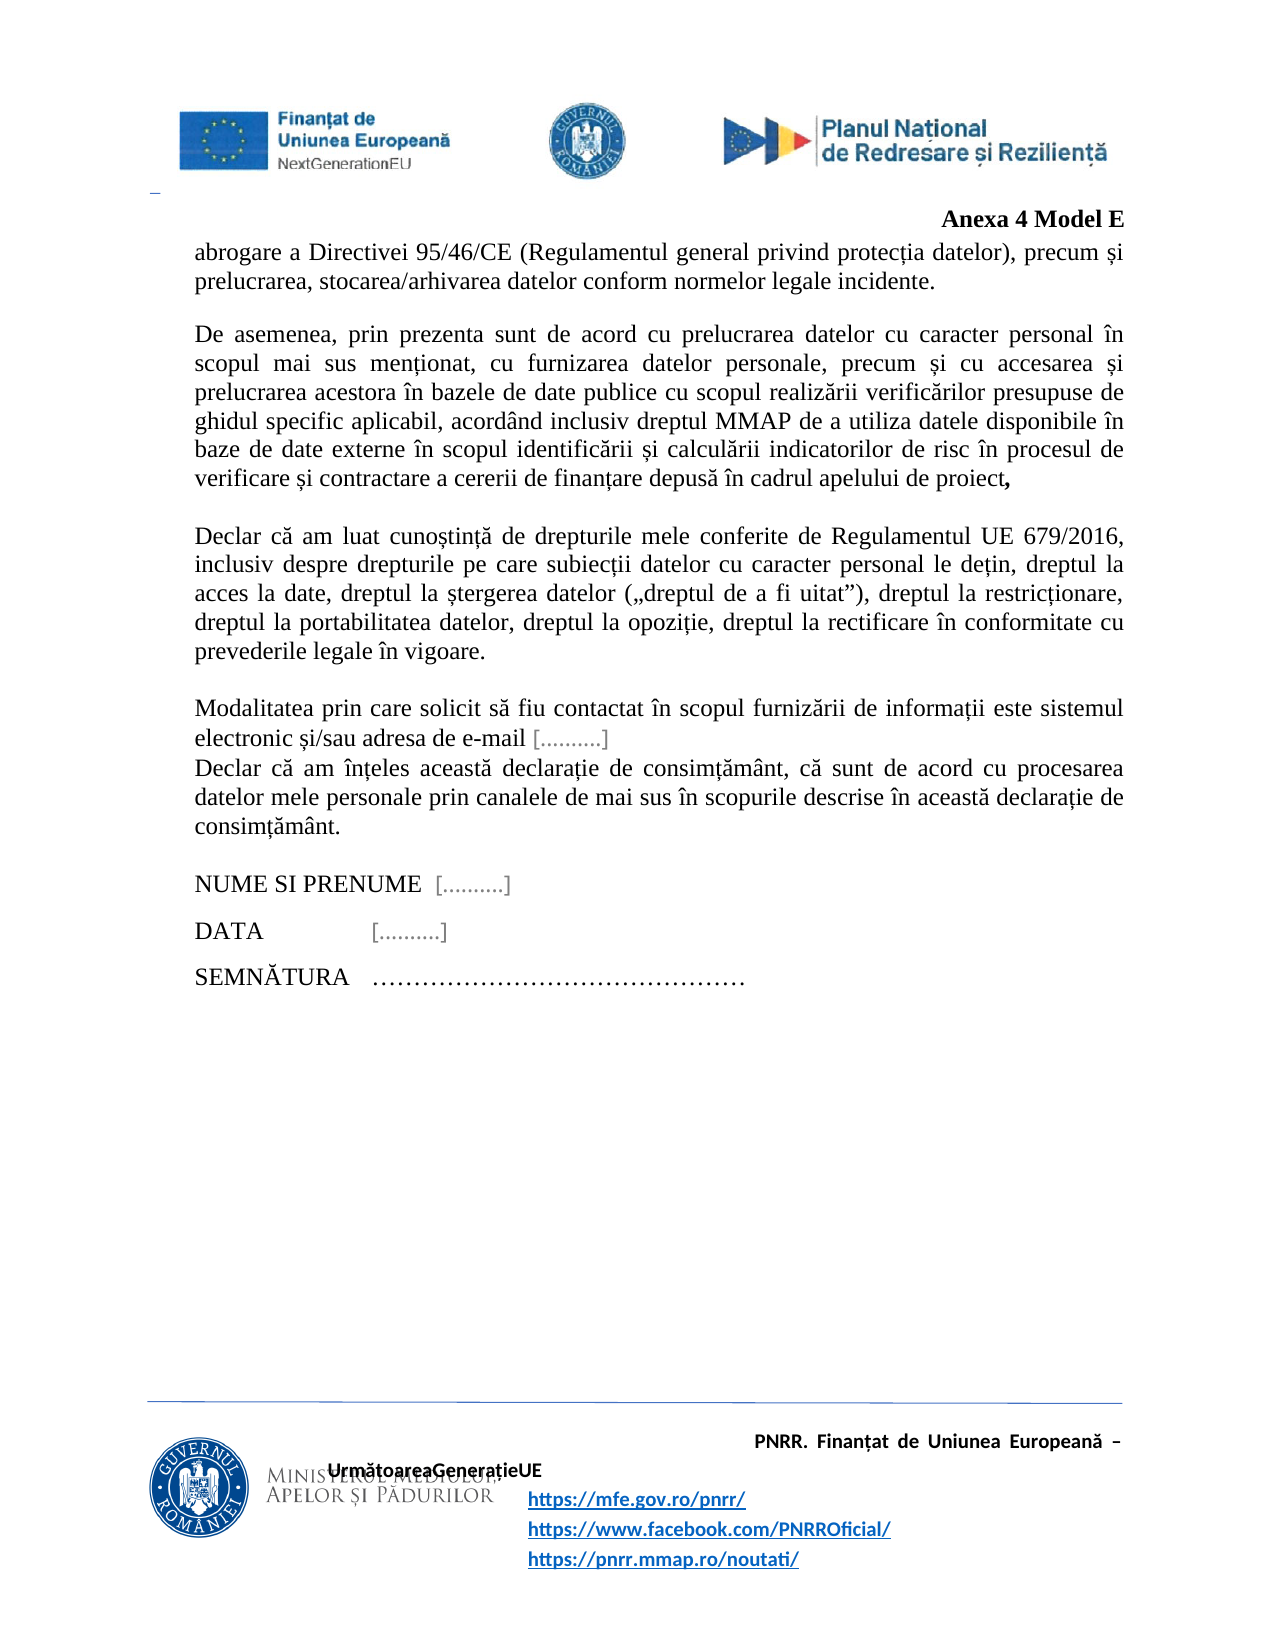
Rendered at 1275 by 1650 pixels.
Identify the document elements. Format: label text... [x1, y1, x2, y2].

picture [147, 1435, 514, 1538]
text Declar că am luat cunoștință de drepturile mele conferite de Regulamentul UE 679/2016, inclusiv despre drepturile pe care subiecții datelor cu caracter personal le dețin, dreptul la acces la date, dreptul la ștergerea datelor („dreptul de a fi uitat”), dreptul la restricționare, dreptul la portabilitatea datelor, dreptul la opoziție, dreptul la rectificare în conformitate cu prevederile legale în vigoare. [194, 521, 1125, 664]
text Declar că am înțeles această declarație de consimțământ, că sunt de acord cu procesarea datelor mele personale prin canalele de mai sus în scopurile descrise în această declarație de consimțământ. [194, 753, 1125, 839]
text DATA [194, 915, 1125, 946]
text SEMNĂTURA ……………………………………… [194, 962, 1125, 991]
text De asemenea, prin prezenta sunt de acord cu prelucrarea datelor cu caracter personal în scopul mai sus menționat, cu furnizarea datelor personale, precum și cu accesarea și prelucrarea acestora în bazele de date publice cu scopul realizării verificărilor presupuse de ghidul specific aplicabil, acordând inclusiv dreptul MMAP de a utiliza datele disponibile în baze de date externe în scopul identificării și calculării indicatorilor de risc în procesul de verificare și contractare a cererii de finanțare depusă în cadrul apelului de proiect, [194, 319, 1125, 492]
picture [160, 75, 1136, 200]
text Modalitatea prin care solicit să fiu contactat în scopul furnizării de informații este sistemul electronic și/sau adresa de e-mail [194, 693, 1125, 753]
text NUME SI PRENUME [194, 868, 1125, 899]
